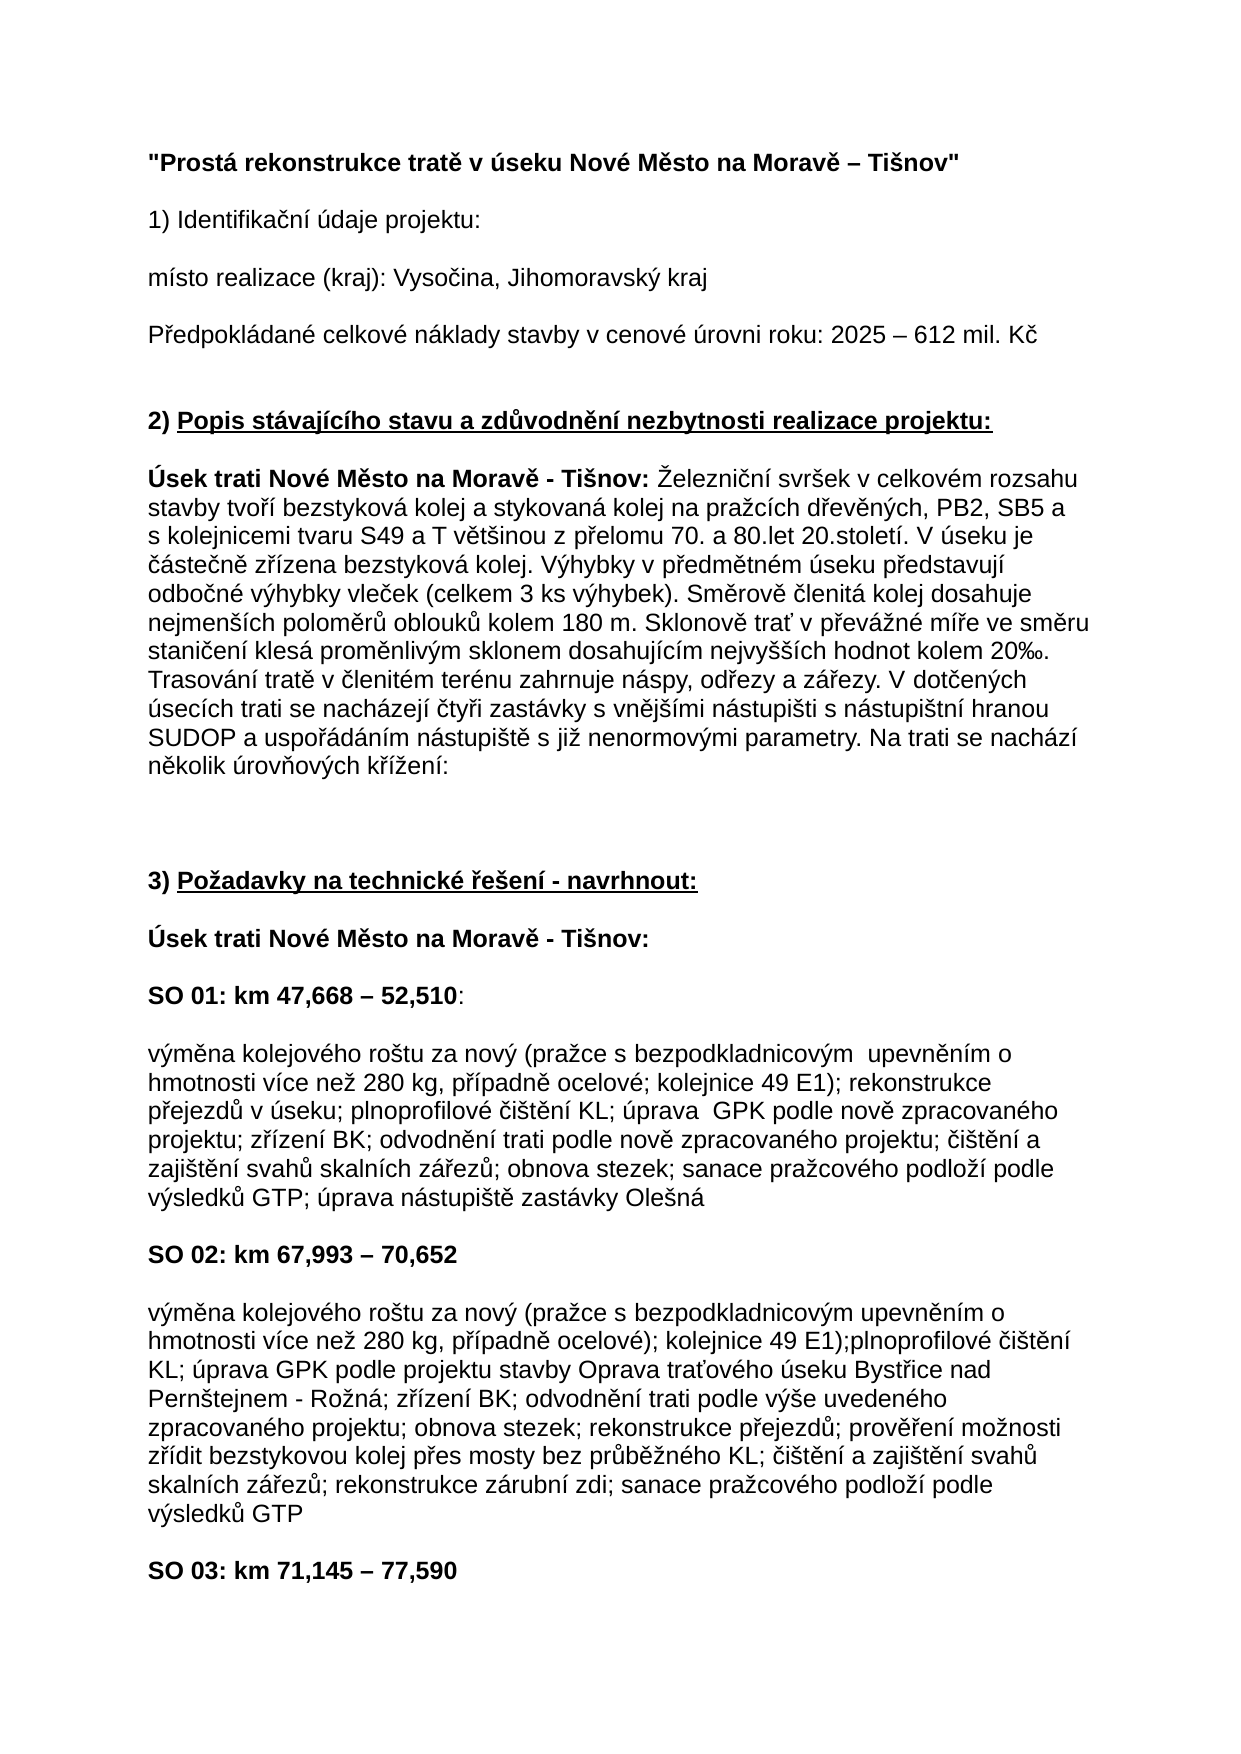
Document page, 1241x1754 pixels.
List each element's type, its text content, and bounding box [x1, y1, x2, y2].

text SO 01: km 47,668 – 52,510: [148, 981, 1093, 1010]
text 2) Popis stávajícího stavu a zdůvodnění nezbytnosti realizace projektu: [148, 406, 1093, 435]
text místo realizace (kraj): Vysočina, Jihomoravský kraj [148, 263, 1093, 291]
text 3) Požadavky na technické řešení - navrhnout: [148, 866, 1093, 895]
text Úsek trati Nové Město na Moravě - Tišnov: Železniční svršek v celkovém rozsahu stavby tvoří bezstyková kolej a stykovaná kolej na pražcích dřevěných, PB2, SB5 a s kolejnicemi tvaru S49 a T většinou z přelomu 70. a 80.let 20.století. V úseku je částečně zřízena bezstyková kolej. Výhybky v předmětném úseku představují odbočné výhybky vleček (celkem 3 ks výhybek). Směrově členitá kolej dosahuje nejmenších poloměrů oblouků kolem 180 m. Sklonově trať v převážné míře ve směru staničení klesá proměnlivým sklonem dosahujícím nejvyšších hodnot kolem 20‰. Trasování tratě v členitém terénu zahrnuje náspy, odřezy a zářezy. V dotčených úsecích trati se nacházejí čtyři zastávky s vnějšími nástupišti s nástupištní hranou SUDOP a uspořádáním nástupiště s již nenormovými parametry. Na trati se nachází několik úrovňových křížení: [148, 464, 1093, 809]
text SO 03: km 71,145 – 77,590 [148, 1556, 1093, 1585]
text "Prostá rekonstrukce tratě v úseku Nové Město na Moravě – Tišnov" [148, 148, 1093, 176]
text SO 02: km 67,993 – 70,652 [148, 1240, 1093, 1269]
text 1) Identifikační údaje projektu: [148, 205, 1093, 234]
text Úsek trati Nové Město na Moravě - Tišnov: [148, 924, 1093, 953]
text výměna kolejového roštu za nový (pražce s bezpodkladnicovým upevněním o hmotnosti více než 280 kg, případně ocelové); kolejnice 49 E1);plnoprofilové čištění KL; úprava GPK podle projektu stavby Oprava traťového úseku Bystřice nad Pernštejnem - Rožná; zřízení BK; odvodnění trati podle výše uvedeného zpracovaného projektu; obnova stezek; rekonstrukce přejezdů; prověření možnosti zřídit bezstykovou kolej přes mosty bez průběžného KL; čištění a zajištění svahů skalních zářezů; rekonstrukce zárubní zdi; sanace pražcového podloží podle výsledků GTP [148, 1298, 1093, 1528]
text výměna kolejového roštu za nový (pražce s bezpodkladnicovým upevněním o hmotnosti více než 280 kg, případně ocelové; kolejnice 49 E1); rekonstrukce přejezdů v úseku; plnoprofilové čištění KL; úprava GPK podle nově zpracovaného projektu; zřízení BK; odvodnění trati podle nově zpracovaného projektu; čištění a zajištění svahů skalních zářezů; obnova stezek; sanace pražcového podloží podle výsledků GTP; úprava nástupiště zastávky Olešná [148, 1039, 1093, 1211]
text Předpokládané celkové náklady stavby v cenové úrovni roku: 2025 – 612 mil. Kč [148, 320, 1093, 349]
